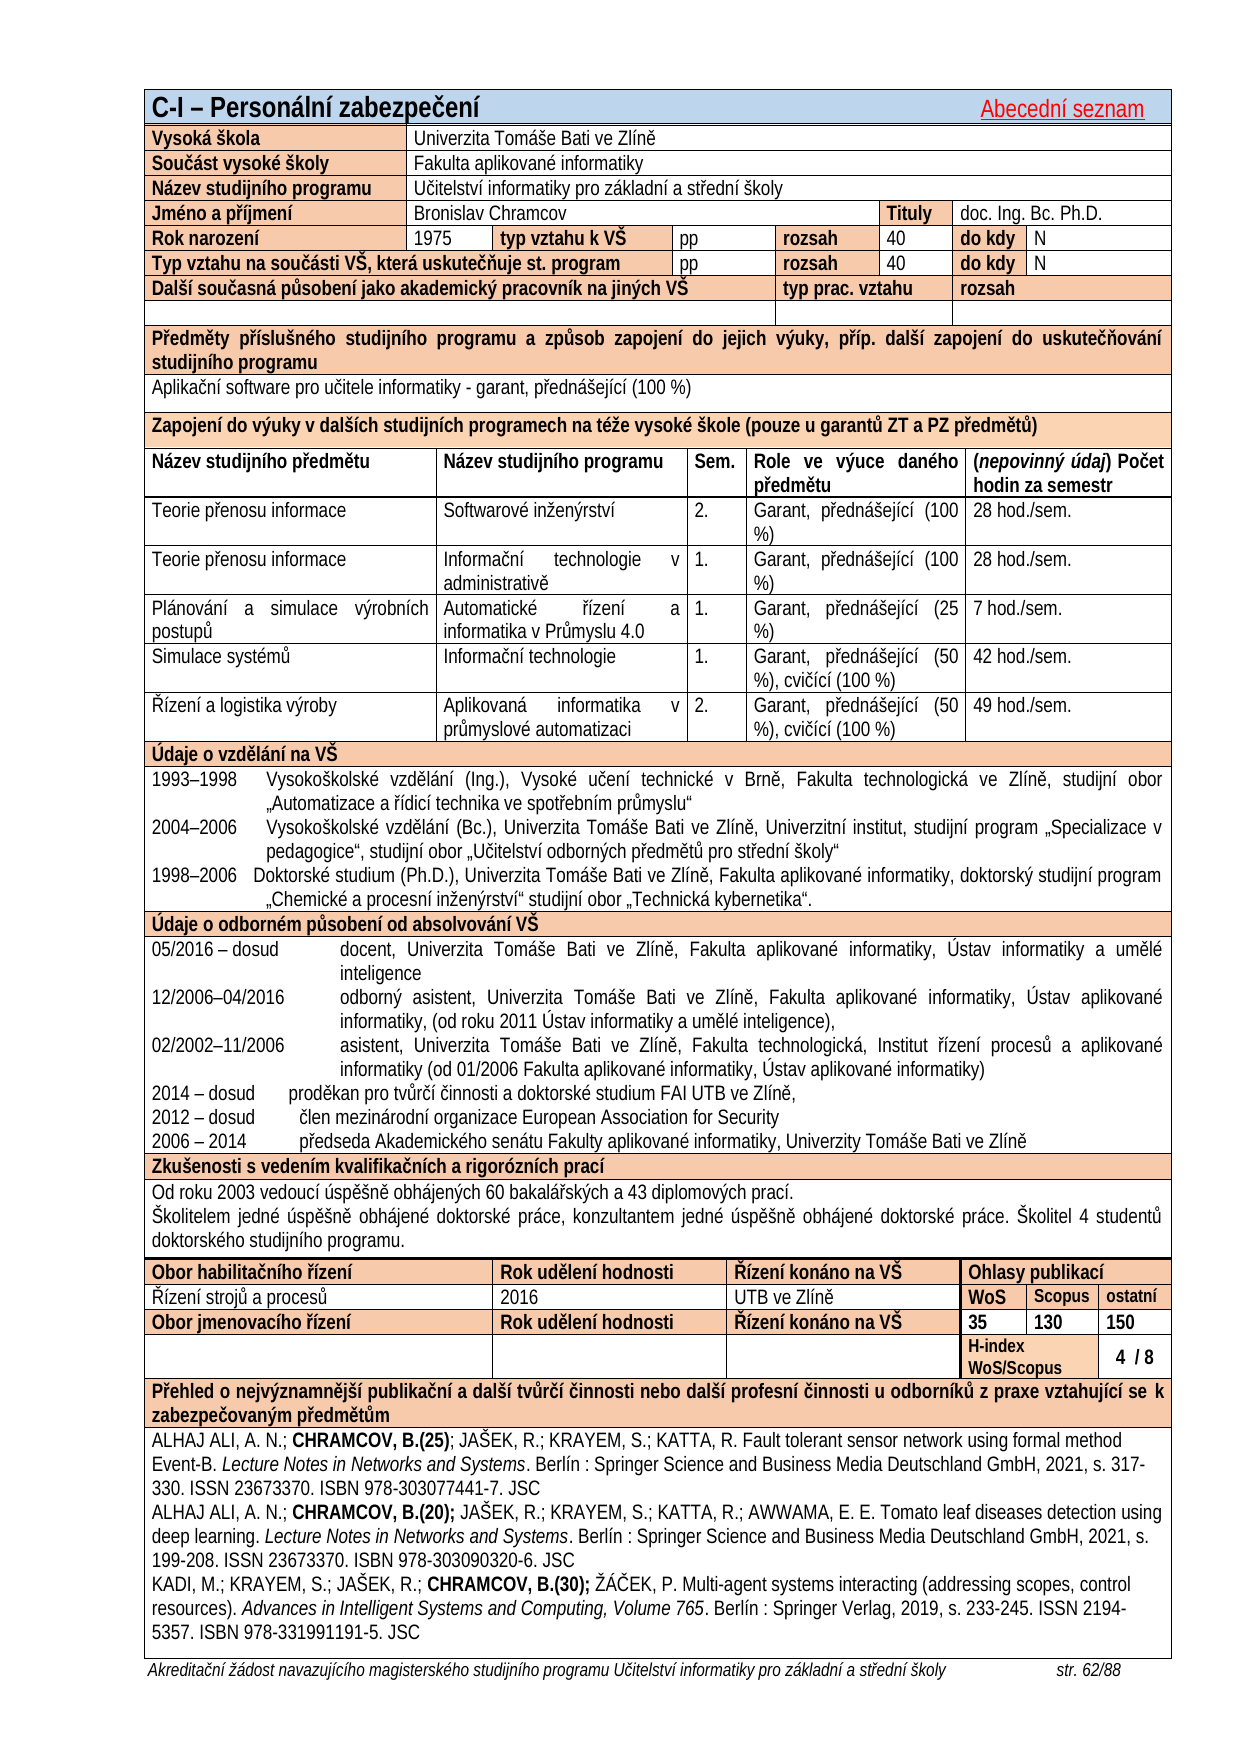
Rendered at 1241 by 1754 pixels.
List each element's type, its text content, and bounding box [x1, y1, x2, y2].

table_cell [145, 1428, 1171, 1657]
table_cell [953, 301, 1171, 325]
table_cell rozsah [776, 251, 879, 275]
table_cell Sem. [688, 449, 746, 496]
table_cell pp [673, 251, 775, 275]
table_cell 1. [688, 546, 746, 594]
table_cell Aplikační software pro učitele informatiky - garant, přednášející (100 %) [145, 375, 1171, 412]
table_cell Bronislav Chramcov [407, 201, 879, 225]
table_cell ostatní [1099, 1285, 1171, 1309]
table_cell Garant, přednášející (100 %) [747, 498, 965, 545]
table_cell rozsah [776, 226, 879, 250]
table_cell Rok narození [145, 226, 406, 250]
table_cell Teorie přenosu informace [145, 498, 436, 545]
table_cell Obor habilitačního řízení [145, 1260, 492, 1284]
table_cell pp [673, 226, 775, 250]
table_cell Údaje o vzdělání na VŠ [145, 742, 1171, 766]
table_cell doc. Ing. Bc. Ph.D. [953, 201, 1171, 225]
table_cell Vysoká škola [145, 126, 406, 150]
table_cell Informační technologie [437, 644, 687, 692]
table_cell Další současná působení jako akademický pracovník na jiných VŠ [145, 276, 775, 300]
table_cell Jméno a příjmení [145, 201, 406, 225]
table_cell Zkušenosti s vedením kvalifikačních a rigorózních prací [145, 1154, 1171, 1179]
table_cell Univerzita Tomáše Bati ve Zlíně [407, 126, 1171, 150]
table_cell Přehled o nejvýznamnější publikační a další tvůrčí činnosti nebo další profesní činnosti u odborníků z praxe vztahující se k zabezpečovaným předmětům [145, 1379, 1171, 1427]
table_cell 1. [688, 595, 746, 643]
table_cell 40 [880, 251, 952, 275]
table_cell Simulace systémů [145, 644, 436, 692]
table_cell Softwarové inženýrství [437, 498, 687, 545]
table_cell Aplikovaná informatika v průmyslové automatizaci [437, 693, 687, 741]
table_cell 49 hod./sem. [966, 693, 1171, 741]
table_cell Plánování a simulace výrobních postupů [145, 595, 436, 643]
table_header C-I – Personální zabezpečení Abecední seznam [145, 90, 1171, 123]
table_cell do kdy [953, 226, 1026, 250]
table_cell Ohlasy publikací [962, 1260, 1171, 1284]
table_cell 1. [688, 644, 746, 692]
table_cell Název studijního programu [437, 449, 687, 496]
table_cell rozsah [953, 276, 1171, 300]
table_cell N [1027, 251, 1171, 275]
table_cell typ prac. vztahu [776, 276, 952, 300]
table_cell 05/2016 – dosud docent, Univerzita Tomáše Bati ve Zlíně, Fakulta aplikované informatiky, Ústav informatiky a umělé inteligence 12/2006–04/2016 odborný asistent, Univerzita Tomáše Bati ve Zlíně, Fakulta aplikované informatiky, Ústav aplikované informatiky, (od roku 2011 Ústav informatiky a umělé inteligence), 02/2002–11/2006 asistent, Univerzita Tomáše Bati ve Zlíně, Fakulta technologická, Institut řízení procesů a aplikované informatiky (od 01/2006 Fakulta aplikované informatiky, Ústav aplikované informatiky) 2014 – dosud proděkan pro tvůrčí činnosti a doktorské studium FAI UTB ve Zlíně, 2012 – dosud člen mezinárodní organizace European Association for Security 2006 – 2014 předseda Akademického senátu Fakulty aplikované informatiky, Univerzity Tomáše Bati ve Zlíně [145, 937, 1171, 1153]
table_cell Garant, přednášející (25 %) [747, 595, 965, 643]
table_cell 7 hod./sem. [966, 595, 1171, 643]
table_cell Garant, přednášející (100 %) [747, 546, 965, 594]
table_cell (nepovinný údaj) Počet hodin za semestr [966, 449, 1171, 496]
table_cell Obor jmenovacího řízení [145, 1310, 492, 1334]
table_cell Řízení konáno na VŠ [727, 1260, 959, 1284]
table_cell do kdy [953, 251, 1026, 275]
table_cell 40 [880, 226, 952, 250]
table_cell Od roku 2003 vedoucí úspěšně obhájených 60 bakalářských a 43 diplomových prací. Školitelem jedné úspěšně obhájené doktorské práce, konzultantem jedné úspěšně obhájené doktorské práce. Školitel 4 studentů doktorského studijního programu. [145, 1180, 1171, 1257]
table_cell Název studijního programu [145, 176, 406, 200]
table_cell [145, 301, 775, 325]
table_cell Typ vztahu na součásti VŠ, která uskutečňuje st. program [145, 251, 672, 275]
table_cell 2. [688, 498, 746, 545]
table_cell WoS [962, 1285, 1026, 1309]
table_cell 42 hod./sem. [966, 644, 1171, 692]
table_cell 2. [688, 693, 746, 741]
table_cell Garant, přednášející (50 %), cvičící (100 %) [747, 693, 965, 741]
table_cell [776, 301, 952, 325]
table_cell Role ve výuce daného předmětu [747, 449, 965, 496]
table_cell 4 / 8 [1099, 1335, 1171, 1378]
table_cell Fakulta aplikované informatiky [407, 151, 1171, 175]
table_cell H-index WoS/Scopus [962, 1335, 1098, 1378]
table_cell N [1027, 226, 1171, 250]
table_cell Údaje o odborném působení od absolvování VŠ [145, 912, 1171, 936]
table_cell Název studijního předmětu [145, 449, 436, 496]
table_cell Tituly [880, 201, 952, 225]
table_cell [727, 1335, 959, 1378]
table_cell 28 hod./sem. [966, 546, 1171, 594]
table_cell 35 [962, 1310, 1026, 1334]
table_cell [493, 1335, 726, 1378]
table_cell Teorie přenosu informace [145, 546, 436, 594]
table_cell 130 [1027, 1310, 1098, 1334]
table_cell UTB ve Zlíně [727, 1285, 959, 1309]
table_cell Rok udělení hodnosti [493, 1260, 726, 1284]
table_cell Automatické řízení a informatika v Průmyslu 4.0 [437, 595, 687, 643]
table_cell Scopus [1027, 1285, 1098, 1309]
table_cell Učitelství informatiky pro základní a střední školy [407, 176, 1171, 200]
table_cell Informační technologie v administrativě [437, 546, 687, 594]
table_cell Předměty příslušného studijního programu a způsob zapojení do jejich výuky, příp. další zapojení do uskutečňování studijního programu [145, 326, 1171, 374]
table_cell Řízení konáno na VŠ [727, 1310, 959, 1334]
table_cell Zapojení do výuky v dalších studijních programech na téže vysoké škole (pouze u garantů ZT a PZ předmětů) [145, 413, 1171, 447]
table_cell typ vztahu k VŠ [493, 226, 672, 250]
table_cell Garant, přednášející (50 %), cvičící (100 %) [747, 644, 965, 692]
table_cell [145, 1335, 492, 1378]
table_cell Řízení strojů a procesů [145, 1285, 492, 1309]
table_cell Součást vysoké školy [145, 151, 406, 175]
table_cell Řízení a logistika výroby [145, 693, 436, 741]
table_cell Rok udělení hodnosti [493, 1310, 726, 1334]
table_cell 1993–1998 Vysokoškolské vzdělání (Ing.), Vysoké učení technické v Brně, Fakulta technologická ve Zlíně, studijní obor „Automatizace a řídicí technika ve spotřebním průmyslu“ 2004–2006 Vysokoškolské vzdělání (Bc.), Univerzita Tomáše Bati ve Zlíně, Univerzitní institut, studijní program „Specializace v pedagogice“, studijní obor „Učitelství odborných předmětů pro střední školy“ 1998–2006 Doktorské studium (Ph.D.), Univerzita Tomáše Bati ve Zlíně, Fakulta aplikované informatiky, doktorský studijní program „Chemické a procesní inženýrství“ studijní obor „Technická kybernetika“. [145, 767, 1171, 911]
table_cell 150 [1099, 1310, 1171, 1334]
table_cell 2016 [493, 1285, 726, 1309]
table_cell 1975 [407, 226, 492, 250]
table_cell 28 hod./sem. [966, 498, 1171, 545]
